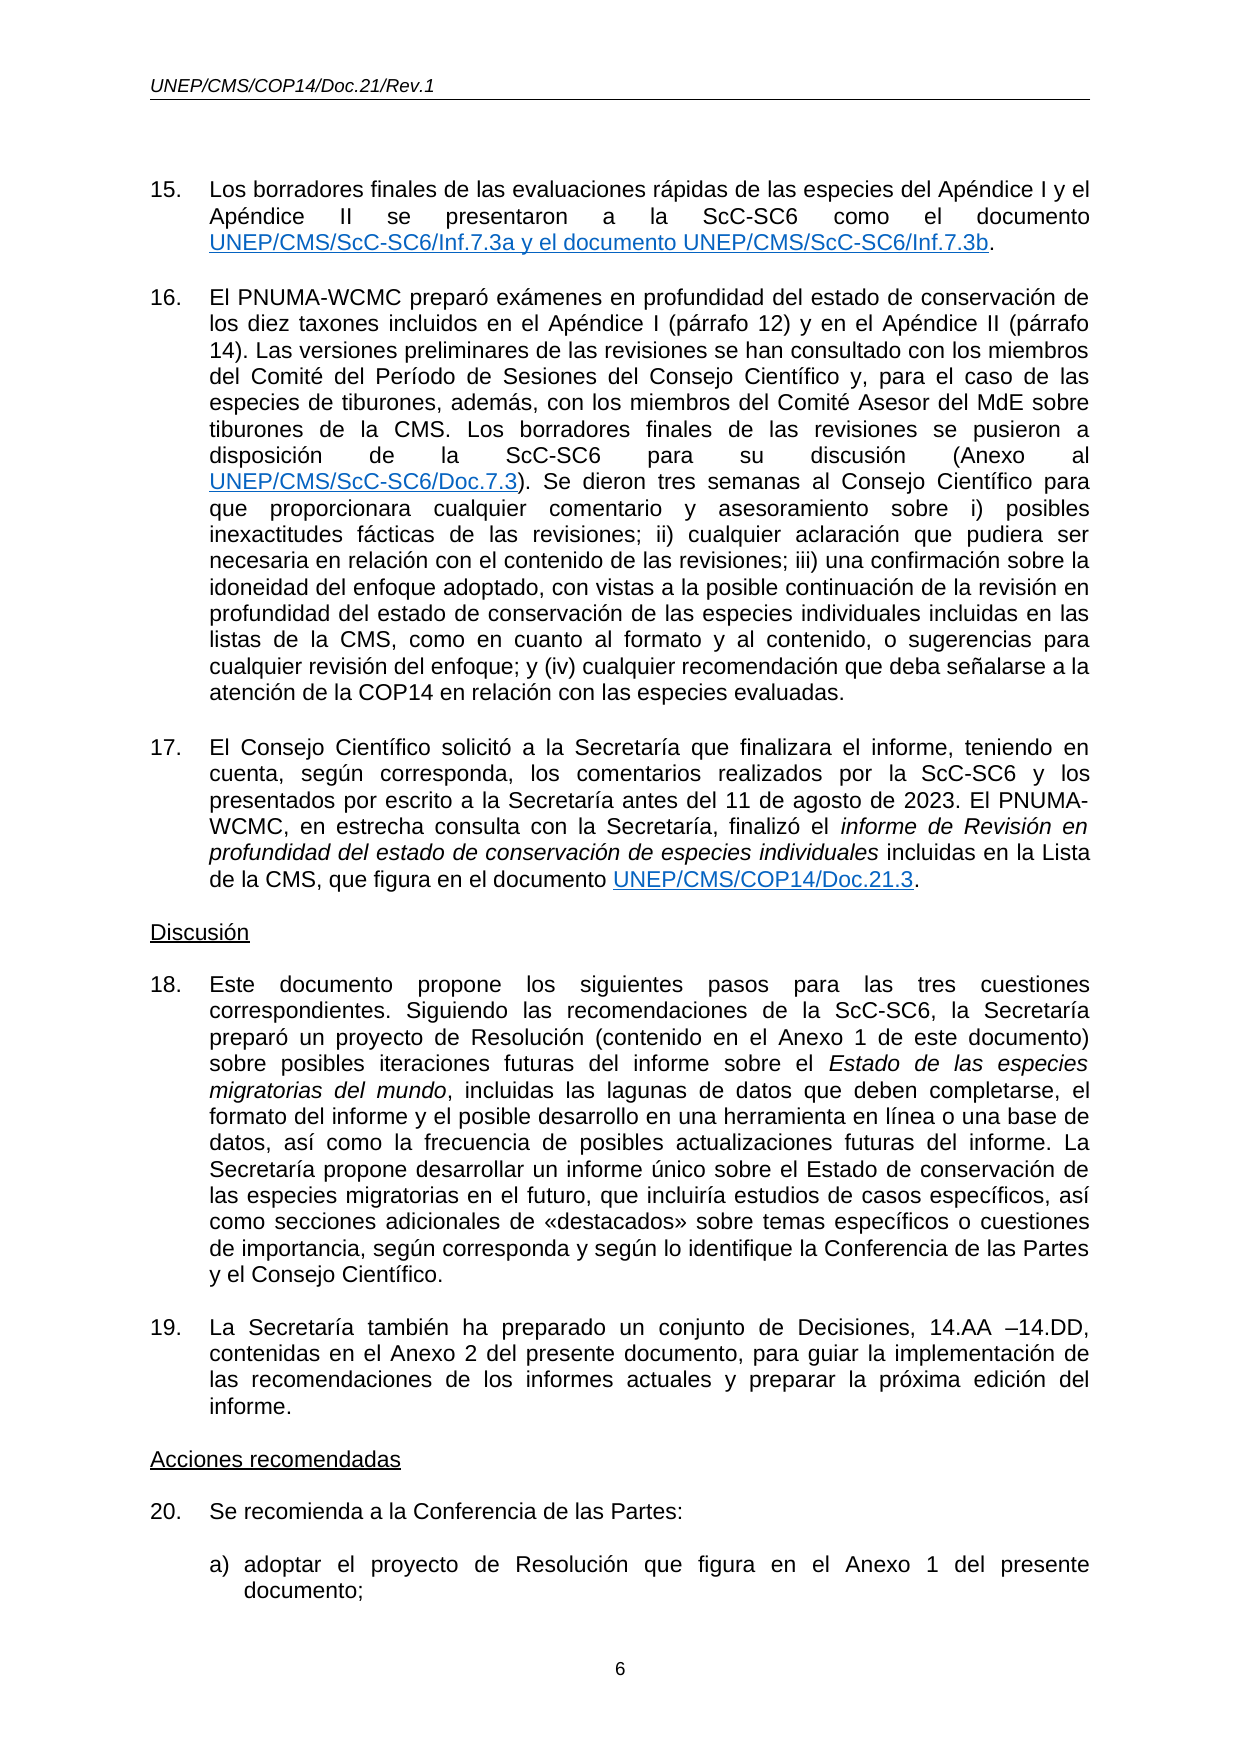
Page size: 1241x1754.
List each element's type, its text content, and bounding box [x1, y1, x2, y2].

list El Consejo Científico solicitó a la Secretaría que finalizara el informe, teniendo en cuenta, según corresponda, los comentarios realizados por la ScC-SC6 y los presentados por escrito a la Secretaría antes del 11 de agosto de 2023. El PNUMA-WCMC, en estrecha consulta con la Secretaría, finalizó el informe de Revisión en profundidad del estado de conservación de especies individuales incluidas en la Lista de la CMS, que figura en el documento UNEP/CMS/COP14/Doc.21.3. [150, 734, 1090, 892]
list La Secretaría también ha preparado un conjunto de Decisiones, 14.AA –14.DD, contenidas en el Anexo 2 del presente documento, para guiar la implementación de las recomendaciones de los informes actuales y preparar la próxima edición del informe. [150, 1314, 1090, 1419]
list Se recomienda a la Conferencia de las Partes: [150, 1498, 1090, 1524]
list El PNUMA-WCMC preparó exámenes en profundidad del estado de conservación de los diez taxones incluidos en el Apéndice I (párrafo 12) y en el Apéndice II (párrafo 14). Las versiones preliminares de las revisiones se han consultado con los miembros del Comité del Período de Sesiones del Consejo Científico y, para el caso de las especies de tiburones, además, con los miembros del Comité Asesor del MdE sobre tiburones de la CMS. Los borradores finales de las revisiones se pusieron a disposición de la ScC-SC6 para su discusión (Anexo al UNEP/CMS/ScC-SC6/Doc.7.3). Se dieron tres semanas al Consejo Científico para que proporcionara cualquier comentario y asesoramiento sobre i) posibles inexactitudes fácticas de las revisiones; ii) cualquier aclaración que pudiera ser necesaria en relación con el contenido de las revisiones; iii) una confirmación sobre la idoneidad del enfoque adoptado, con vistas a la posible continuación de la revisión en profundidad del estado de conservación de las especies individuales incluidas en las listas de la CMS, como en cuanto al formato y al contenido, o sugerencias para cualquier revisión del enfoque; y (iv) cualquier recomendación que deba señalarse a la atención de la COP14 en relación con las especies evaluadas. [150, 284, 1090, 706]
list Este documento propone los siguientes pasos para las tres cuestiones correspondientes. Siguiendo las recomendaciones de la ScC-SC6, la Secretaría preparó un proyecto de Resolución (contenido en el Anexo 1 de este documento) sobre posibles iteraciones futuras del informe sobre el Estado de las especies migratorias del mundo, incluidas las lagunas de datos que deben completarse, el formato del informe y el posible desarrollo en una herramienta en línea o una base de datos, así como la frecuencia de posibles actualizaciones futuras del informe. La Secretaría propone desarrollar un informe único sobre el Estado de conservación de las especies migratorias en el futuro, que incluiría estudios de casos específicos, así como secciones adicionales de «destacados» sobre temas específicos o cuestiones de importancia, según corresponda y según lo identifique la Conferencia de las Partes y el Consejo Científico. [150, 971, 1090, 1287]
list adoptar el proyecto de Resolución que figura en el Anexo 1 del presente documento; [209, 1551, 1090, 1604]
list Los borradores finales de las evaluaciones rápidas de las especies del Apéndice I y el Apéndice II se presentaron a la ScC-SC6 como el documento UNEP/CMS/ScC-SC6/Inf.7.3a y el documento UNEP/CMS/ScC-SC6/Inf.7.3b. [150, 176, 1090, 255]
text Discusión [150, 918, 1090, 945]
subtitle Acciones recomendadas [150, 1446, 1090, 1498]
